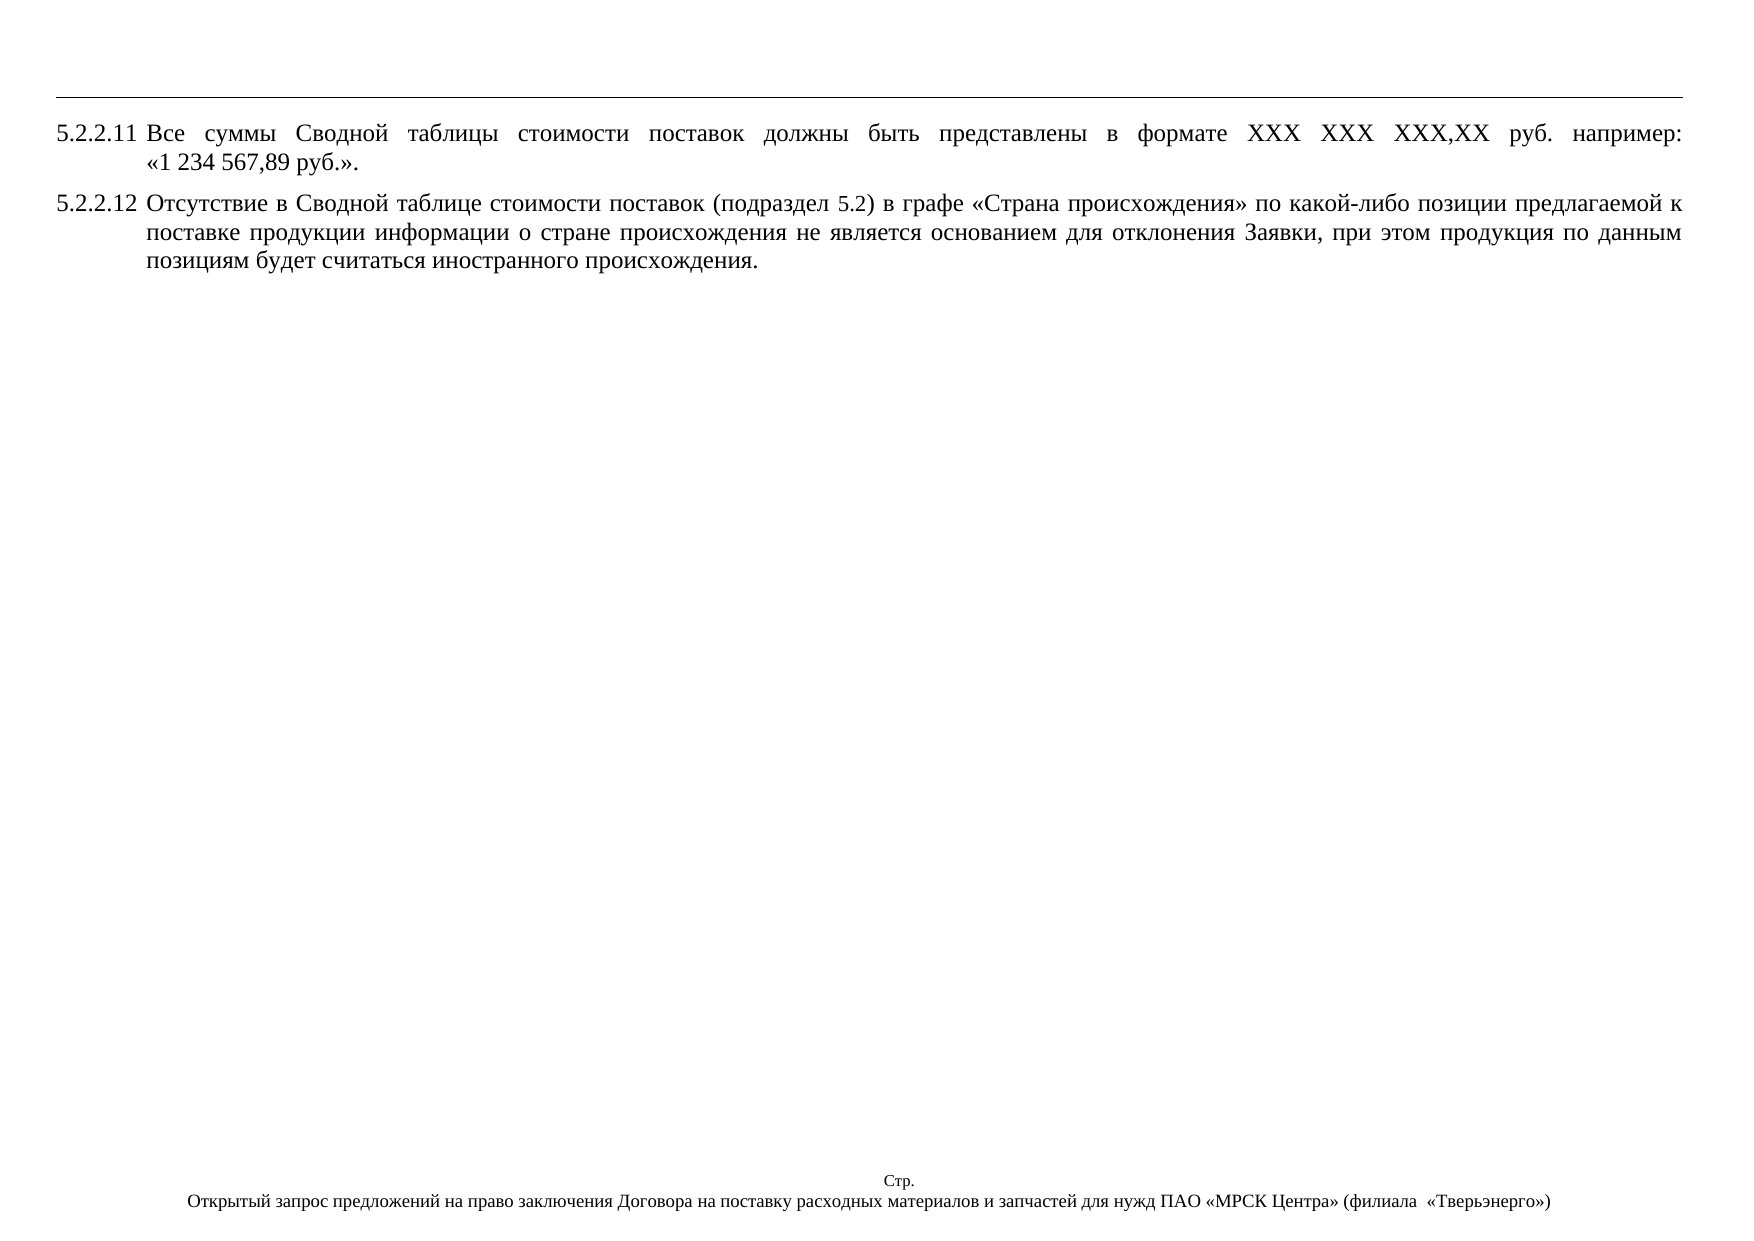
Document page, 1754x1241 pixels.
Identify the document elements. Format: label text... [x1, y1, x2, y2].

list Все суммы Сводной таблицы стоимости поставок должны быть представлены в формате XXX XXX XXX,XX руб. например: «1 234 567,89 руб.». [56, 118, 1683, 176]
list Отсутствие в Сводной таблице стоимости поставок (подраздел 5.2) в графе «Страна происхождения» по какой-либо позиции предлагаемой к поставке продукции информации о стране происхождения не является основанием для отклонения Заявки, при этом продукция по данным позициям будет считаться иностранного происхождения. [56, 188, 1683, 274]
